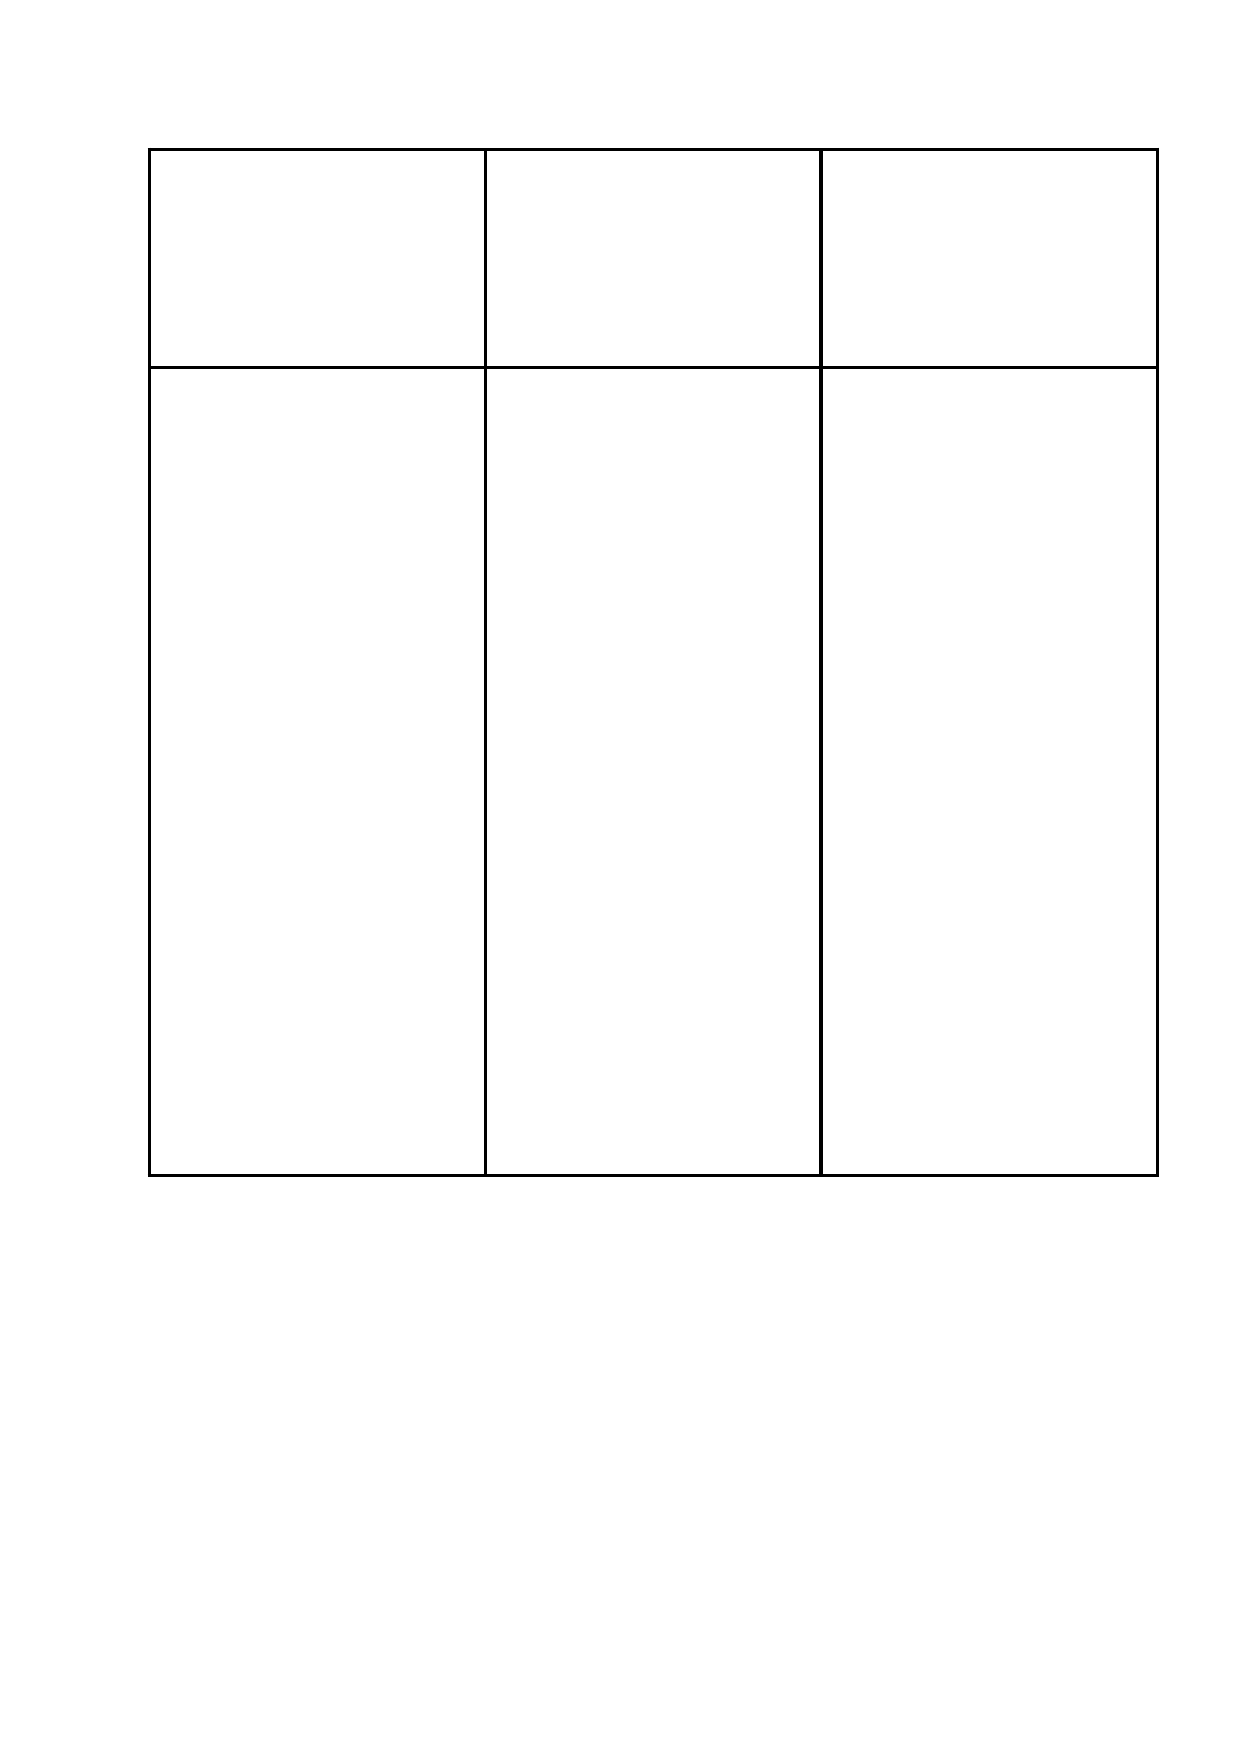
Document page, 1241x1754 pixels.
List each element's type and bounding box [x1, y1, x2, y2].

table_header [823, 151, 1156, 366]
table_cell [151, 369, 484, 1174]
table_header [487, 151, 819, 366]
table_cell [487, 369, 819, 1174]
table_header [151, 151, 484, 366]
table_cell [823, 369, 1156, 1174]
